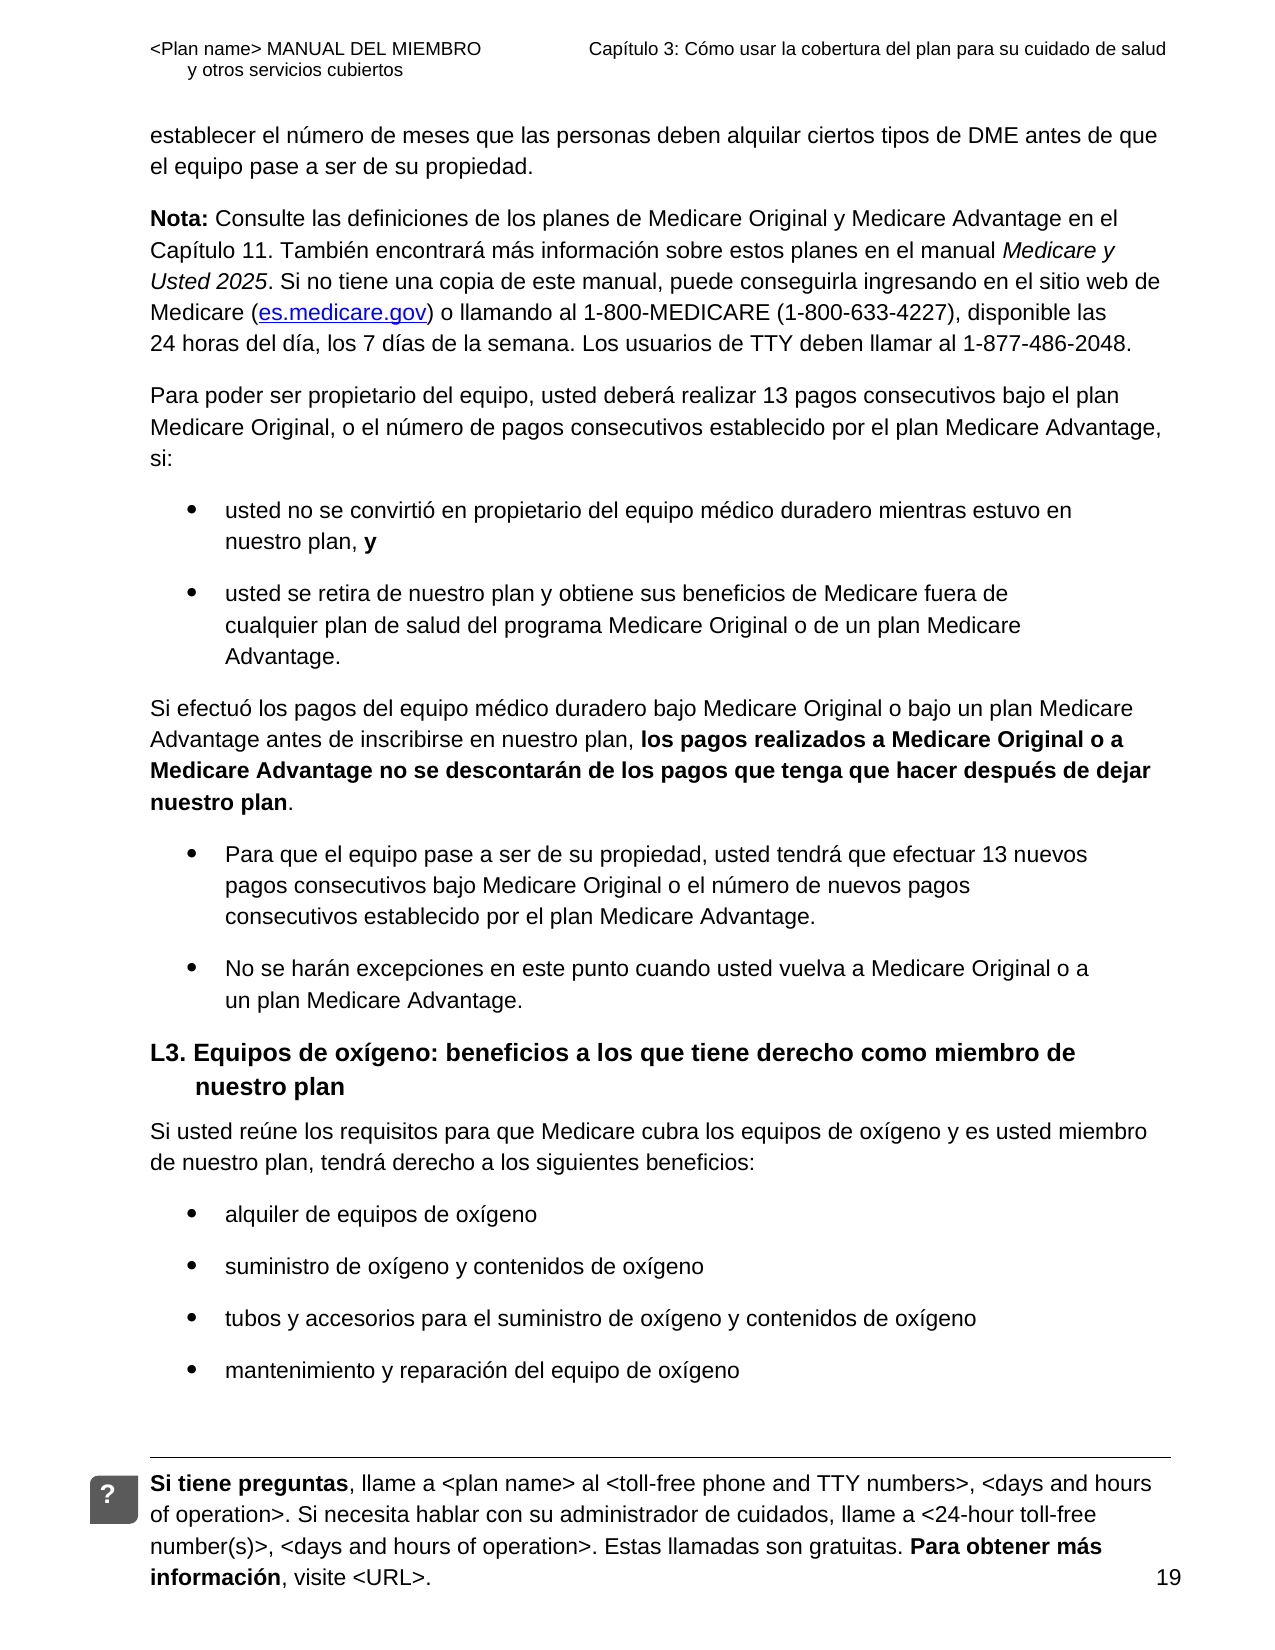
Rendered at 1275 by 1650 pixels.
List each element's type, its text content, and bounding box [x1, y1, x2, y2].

list usted se retira de nuestro plan y obtiene sus beneficios de Medicare fuera de cualquier plan de salud del programa Medicare Original o de un plan Medicare Advantage. [187, 577, 1096, 671]
list tubos y accesorios para el suministro de oxígeno y contenidos de oxígeno [187, 1302, 1096, 1333]
list suministro de oxígeno y contenidos de oxígeno [187, 1250, 1096, 1281]
text Para poder ser propietario del equipo, usted deberá realizar 13 pagos consecutivos bajo el plan Medicare Original, o el número de pagos consecutivos establecido por el plan Medicare Advantage, si: [150, 379, 1171, 473]
text Si efectuó los pagos del equipo médico duradero bajo Medicare Original o bajo un plan Medicare Advantage antes de inscribirse en nuestro plan, los pagos realizados a Medicare Original o a Medicare Advantage no se descontarán de los pagos que tenga que hacer después de dejar nuestro plan. [150, 691, 1171, 816]
subtitle L3. Equipos de oxígeno: beneficios a los que tiene derecho como miembro de nuestro plan [150, 1035, 1096, 1102]
text Nota: Consulte las definiciones de los planes de Medicare Original y Medicare Advantage en el Capítulo 11. También encontrará más información sobre estos planes en el manual Medicare y Usted 2025. Si no tiene una copia de este manual, puede conseguirla ingresando en el sitio web de Medicare (es.medicare.gov) o llamando al 1-800-MEDICARE (1-800-633-4227), disponible las 24 horas del día, los 7 días de la semana. Los usuarios de TTY deben llamar al 1-877-486-2048. [150, 202, 1171, 358]
list No se harán excepciones en este punto cuando usted vuelva a Medicare Original o a un plan Medicare Advantage. [187, 952, 1096, 1014]
list mantenimiento y reparación del equipo de oxígeno [187, 1354, 1096, 1385]
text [150, 118, 1171, 181]
list alquiler de equipos de oxígeno [187, 1198, 1096, 1229]
text Si usted reúne los requisitos para que Medicare cubra los equipos de oxígeno y es usted miembro de nuestro plan, tendrá derecho a los siguientes beneficios: [150, 1114, 1171, 1177]
list Para que el equipo pase a ser de su propiedad, usted tendrá que efectuar 13 nuevos pagos consecutivos bajo Medicare Original o el número de nuevos pagos consecutivos establecido por el plan Medicare Advantage. [187, 837, 1096, 931]
list usted no se convirtió en propietario del equipo médico duradero mientras estuvo en nuestro plan, y [187, 493, 1096, 556]
